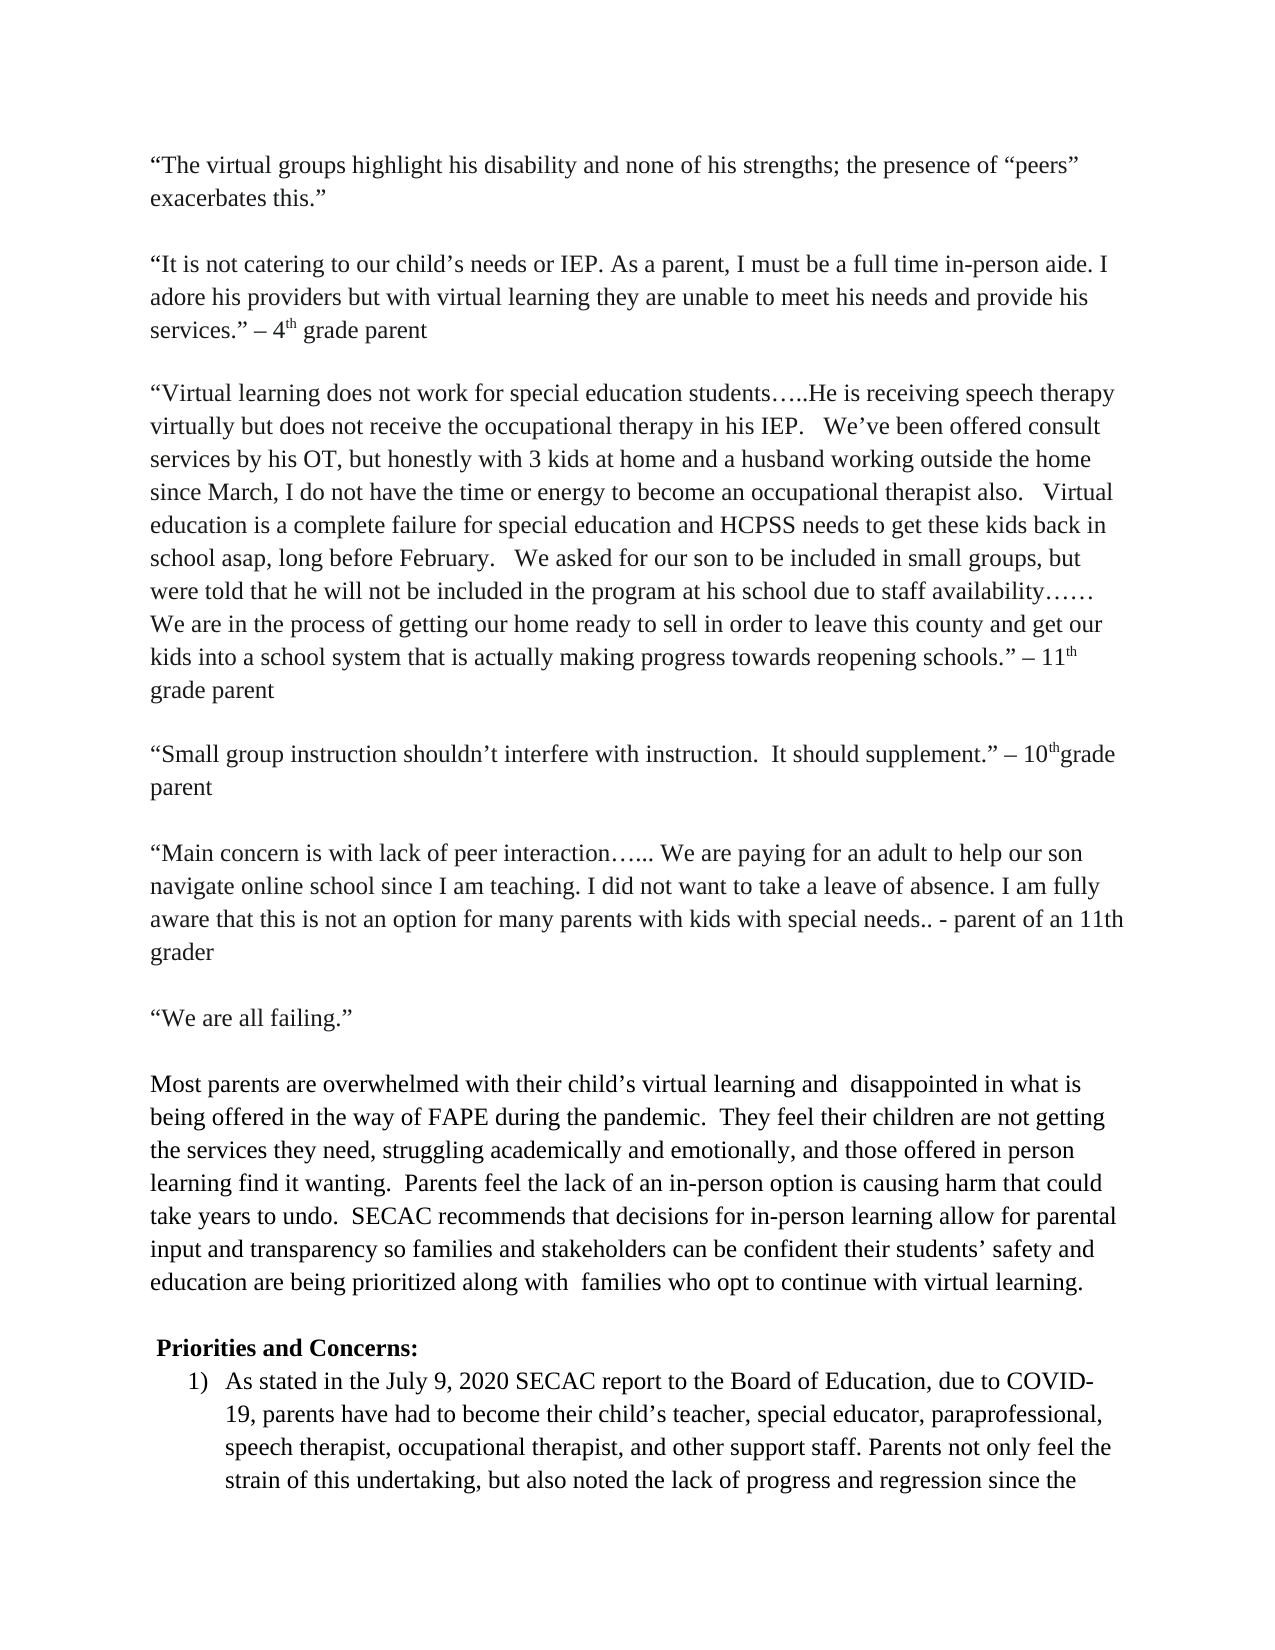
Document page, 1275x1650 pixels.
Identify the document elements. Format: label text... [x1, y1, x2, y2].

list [187, 1366, 1125, 1494]
text Most parents are overwhelmed with their child’s virtual learning and disappointed in what is being offered in the way of FAPE during the pandemic. They feel their children are not getting the services they need, struggling academically and emotionally, and those offered in person learning find it wanting. Parents feel the lack of an in-person option is causing harm that could take years to undo. SECAC recommends that decisions for in-person learning allow for parental input and transparency so families and stakeholders can be confident their students’ safety and education are being prioritized along with families who opt to continue with virtual learning. [150, 1069, 1125, 1296]
text Priorities and Concerns: [150, 1333, 1125, 1362]
text “We are all failing.” [150, 1003, 1125, 1032]
text “The virtual groups highlight his disability and none of his strengths; the presence of “peers” exacerbates this.” [150, 150, 1125, 212]
text “Virtual learning does not work for special education students…..He is receiving speech therapy virtually but does not receive the occupational therapy in his IEP. We’ve been offered consult services by his OT, but honestly with 3 kids at home and a husband working outside the home since March, I do not have the time or energy to become an occupational therapist also. Virtual education is a complete failure for special education and HCPSS needs to get these kids back in school asap, long before February. We asked for our son to be included in small groups, but were told that he will not be included in the program at his school due to staff availability……We are in the process of getting our home ready to sell in order to leave this county and get our kids into a school system that is actually making progress towards reopening schools.” – 11th grade parent [150, 378, 1125, 704]
text “Small group instruction shouldn’t interfere with instruction. It should supplement.” – 10thgrade parent [150, 739, 1125, 801]
text “It is not catering to our child’s needs or IEP. As a parent, I must be a full time in-person aide. I adore his providers but with virtual learning they are unable to meet his needs and provide his services.” – 4th grade parent [150, 249, 1125, 344]
text “Main concern is with lack of peer interaction…... We are paying for an adult to help our son navigate online school since I am teaching. I did not want to take a leave of absence. I am fully aware that this is not an option for many parents with kids with special needs.. - parent of an 11th grader [150, 838, 1125, 966]
